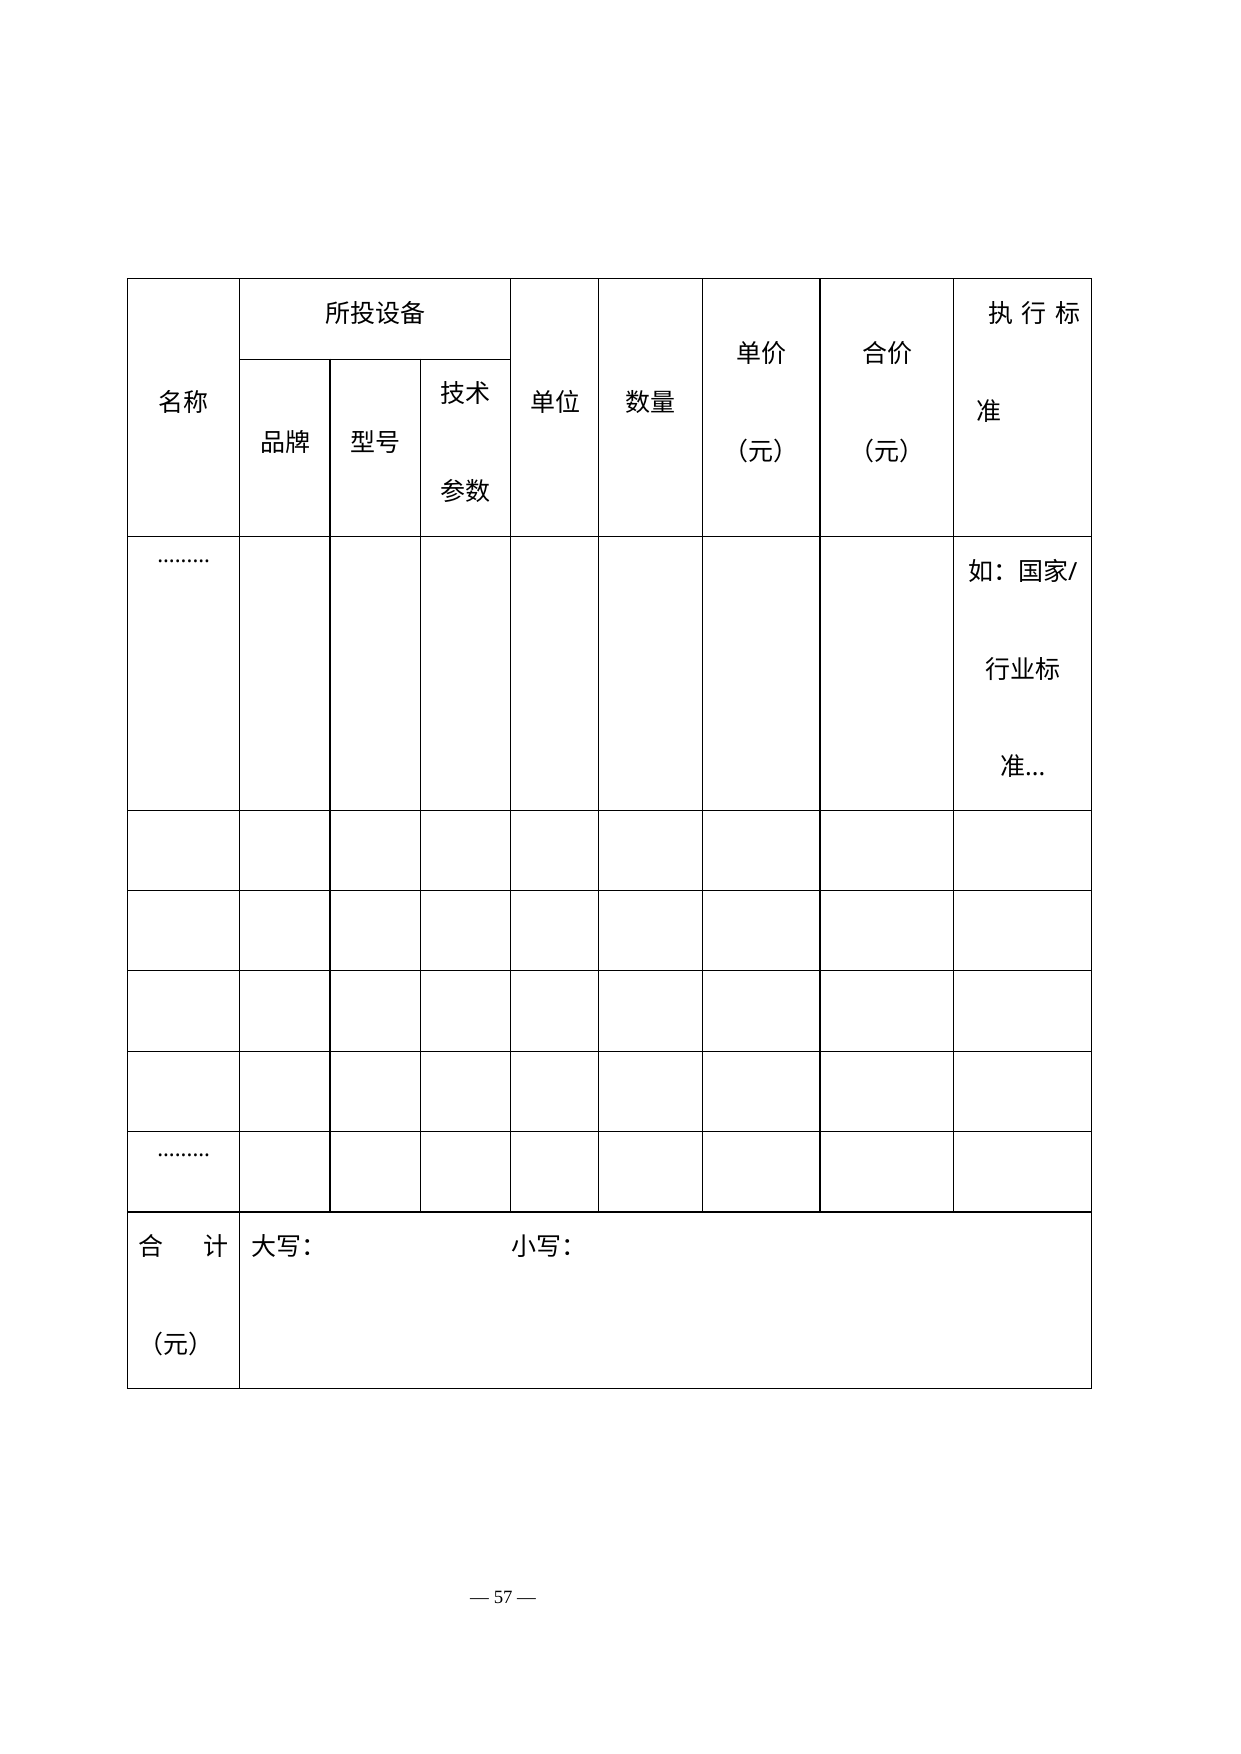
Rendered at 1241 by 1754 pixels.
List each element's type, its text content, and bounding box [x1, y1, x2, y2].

table_cell [703, 1132, 819, 1211]
table_cell [128, 971, 239, 1051]
table_cell [511, 537, 598, 810]
table_cell [331, 1052, 420, 1131]
table_cell [599, 1132, 702, 1211]
table_cell [511, 1052, 598, 1131]
table_cell [954, 971, 1091, 1051]
table_cell [331, 537, 420, 810]
table_cell ......... [128, 537, 239, 810]
table_cell [240, 537, 329, 810]
table_cell [599, 1052, 702, 1131]
table_header 单价（元） [703, 279, 819, 536]
table_cell [821, 537, 953, 810]
table_cell 大写： 小写： [240, 1213, 1091, 1387]
table_cell [599, 971, 702, 1051]
table_cell 如：国家/行业标准... [954, 537, 1091, 810]
table_cell [421, 891, 510, 970]
table_cell [954, 811, 1091, 890]
table_cell [128, 891, 239, 970]
table_cell ......... [128, 1132, 239, 1211]
table_cell [421, 811, 510, 890]
table_cell [821, 891, 953, 970]
table_cell 合计（元） [128, 1213, 239, 1387]
table_cell [331, 811, 420, 890]
table_cell [703, 811, 819, 890]
table_cell [599, 537, 702, 810]
table_cell [954, 1132, 1091, 1211]
table_cell [421, 971, 510, 1051]
table_header 名称 [128, 279, 239, 536]
table_cell [421, 1132, 510, 1211]
table_cell 技术参数 [421, 360, 510, 536]
table_header 合价（元） [821, 279, 953, 536]
table_cell 型号 [331, 360, 420, 536]
table_cell [128, 811, 239, 890]
table_header 所投设备 [240, 279, 510, 358]
table_cell [511, 971, 598, 1051]
table_cell [821, 971, 953, 1051]
table_cell [703, 1052, 819, 1131]
table_header 单位 [511, 279, 598, 536]
table_cell [821, 1132, 953, 1211]
table_cell [954, 891, 1091, 970]
table_header 数量 [599, 279, 702, 536]
table_cell [821, 1052, 953, 1131]
table_cell [703, 891, 819, 970]
table_cell 品牌 [240, 360, 329, 536]
table_cell [331, 971, 420, 1051]
table_cell [954, 1052, 1091, 1131]
table_cell [128, 1052, 239, 1131]
table_cell [331, 1132, 420, 1211]
table_cell [599, 811, 702, 890]
table_cell [821, 811, 953, 890]
table_cell [240, 811, 329, 890]
table_cell [240, 891, 329, 970]
table_cell [511, 811, 598, 890]
table_cell [511, 1132, 598, 1211]
table_cell [511, 891, 598, 970]
table_header 执行标准 [954, 279, 1091, 536]
table_cell [599, 891, 702, 970]
table_cell [421, 537, 510, 810]
table_cell [703, 971, 819, 1051]
table_cell [421, 1052, 510, 1131]
table_cell [240, 971, 329, 1051]
table_cell [331, 891, 420, 970]
table_cell [240, 1052, 329, 1131]
table_cell [240, 1132, 329, 1211]
table_cell [703, 537, 819, 810]
